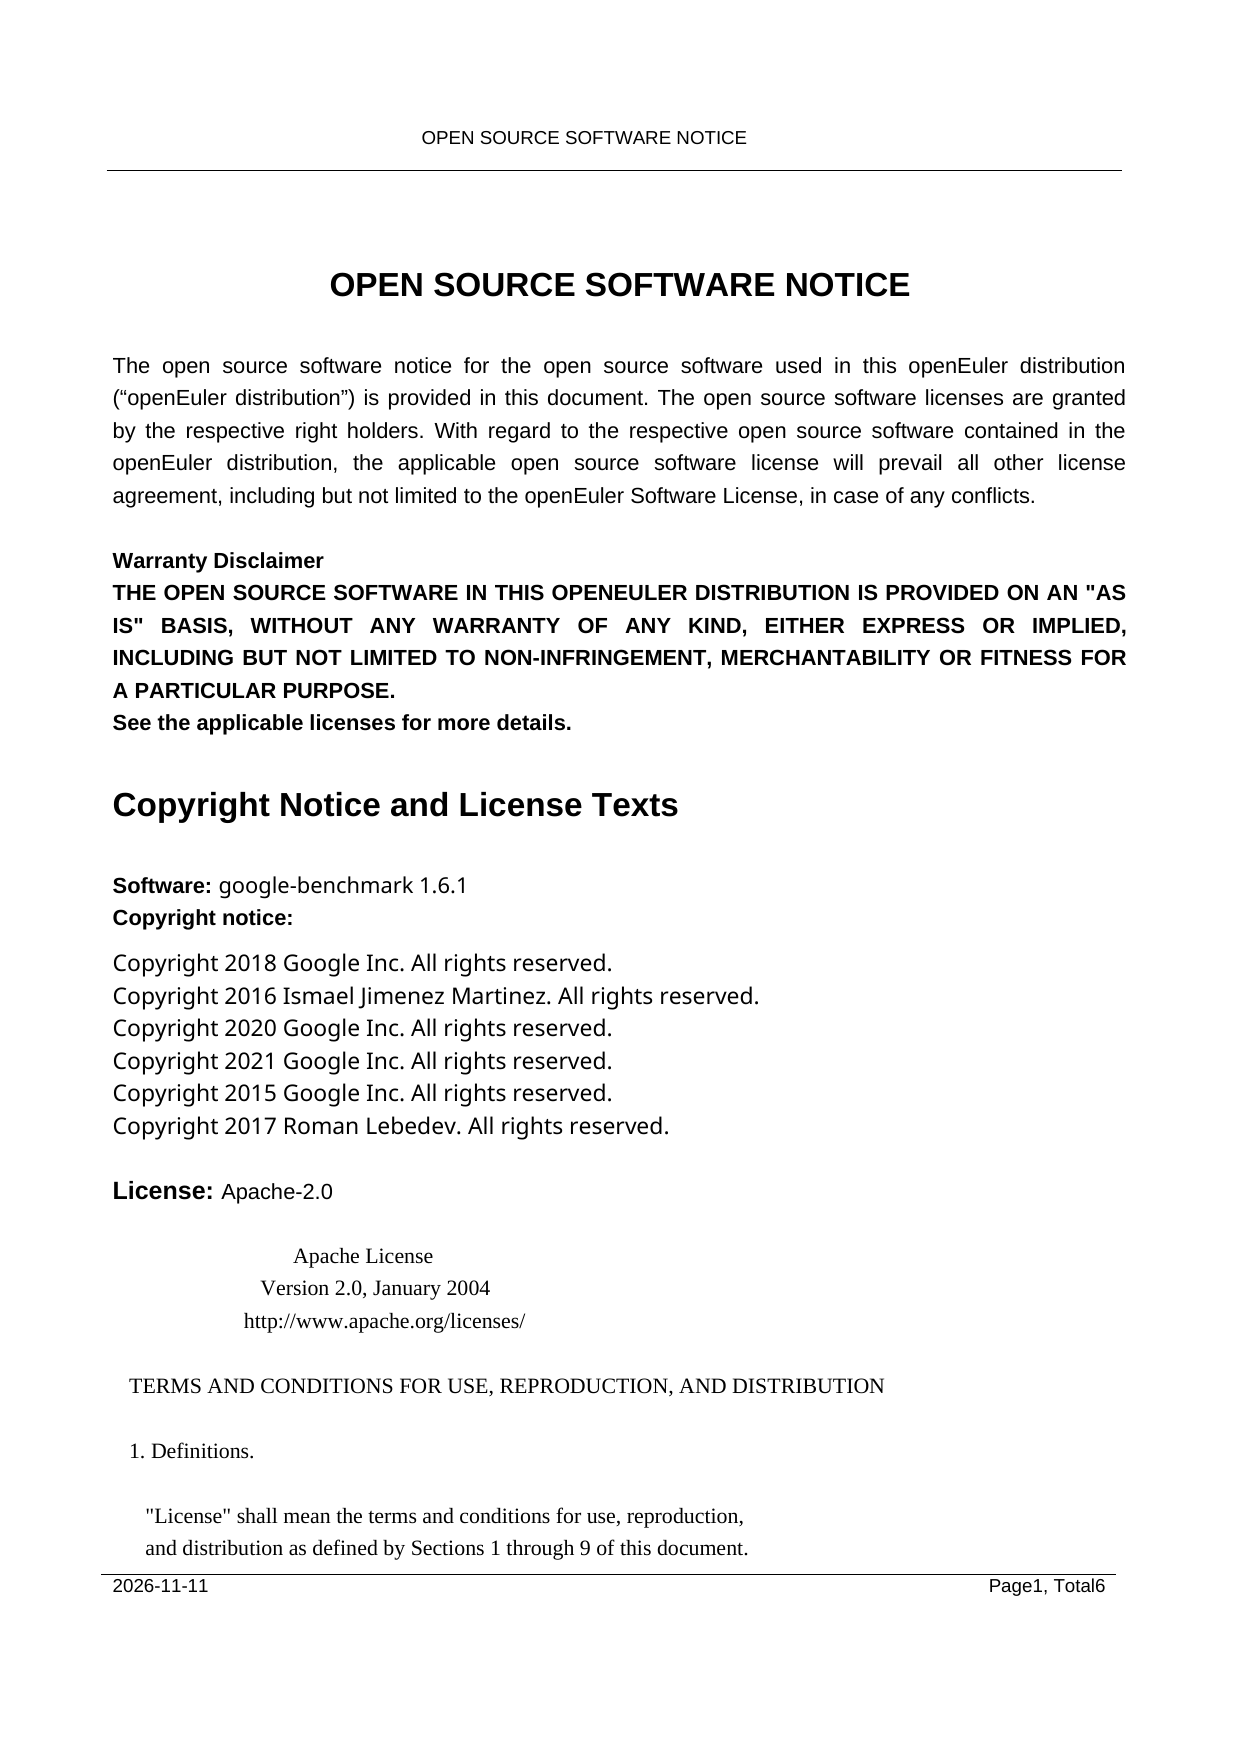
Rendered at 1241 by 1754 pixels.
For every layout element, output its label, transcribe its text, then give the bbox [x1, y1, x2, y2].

text Copyright notice: [112, 901, 1128, 934]
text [112, 1207, 1128, 1564]
text The open source software notice for the open source software used in this openEuler distribution (“openEuler distribution”) is provided in this document. The open source software licenses are granted by the respective right holders. With regard to the respective open source software contained in the openEuler distribution, the applicable open source software license will prevail all other license agreement, including but not limited to the openEuler Software License, in case of any conflicts. [112, 349, 1128, 511]
text OPEN SOURCE SOFTWARE NOTICE [112, 251, 1128, 316]
text License: Apache-2.0 [112, 1174, 1128, 1207]
text Copyright 2018 Google Inc. All rights reserved. Copyright 2016 Ismael Jimenez Martinez. All rights reserved. Copyright 2020 Google Inc. All rights reserved. Copyright 2021 Google Inc. All rights reserved. Copyright 2015 Google Inc. All rights reserved. Copyright 2017 Roman Lebedev. All rights reserved. [112, 947, 1128, 1174]
text THE OPEN SOURCE SOFTWARE IN THIS OPENEULER DISTRIBUTION IS PROVIDED ON AN "AS IS" BASIS, WITHOUT ANY WARRANTY OF ANY KIND, EITHER EXPRESS OR IMPLIED, INCLUDING BUT NOT LIMITED TO NON-INFRINGEMENT, MERCHANTABILITY OR FITNESS FOR A PARTICULAR PURPOSE. See the applicable licenses for more details. [112, 576, 1128, 739]
text Copyright Notice and License Texts [112, 771, 1128, 836]
text Warranty Disclaimer [112, 544, 1128, 576]
title Software: google-benchmark 1.6.1 [112, 869, 1128, 901]
